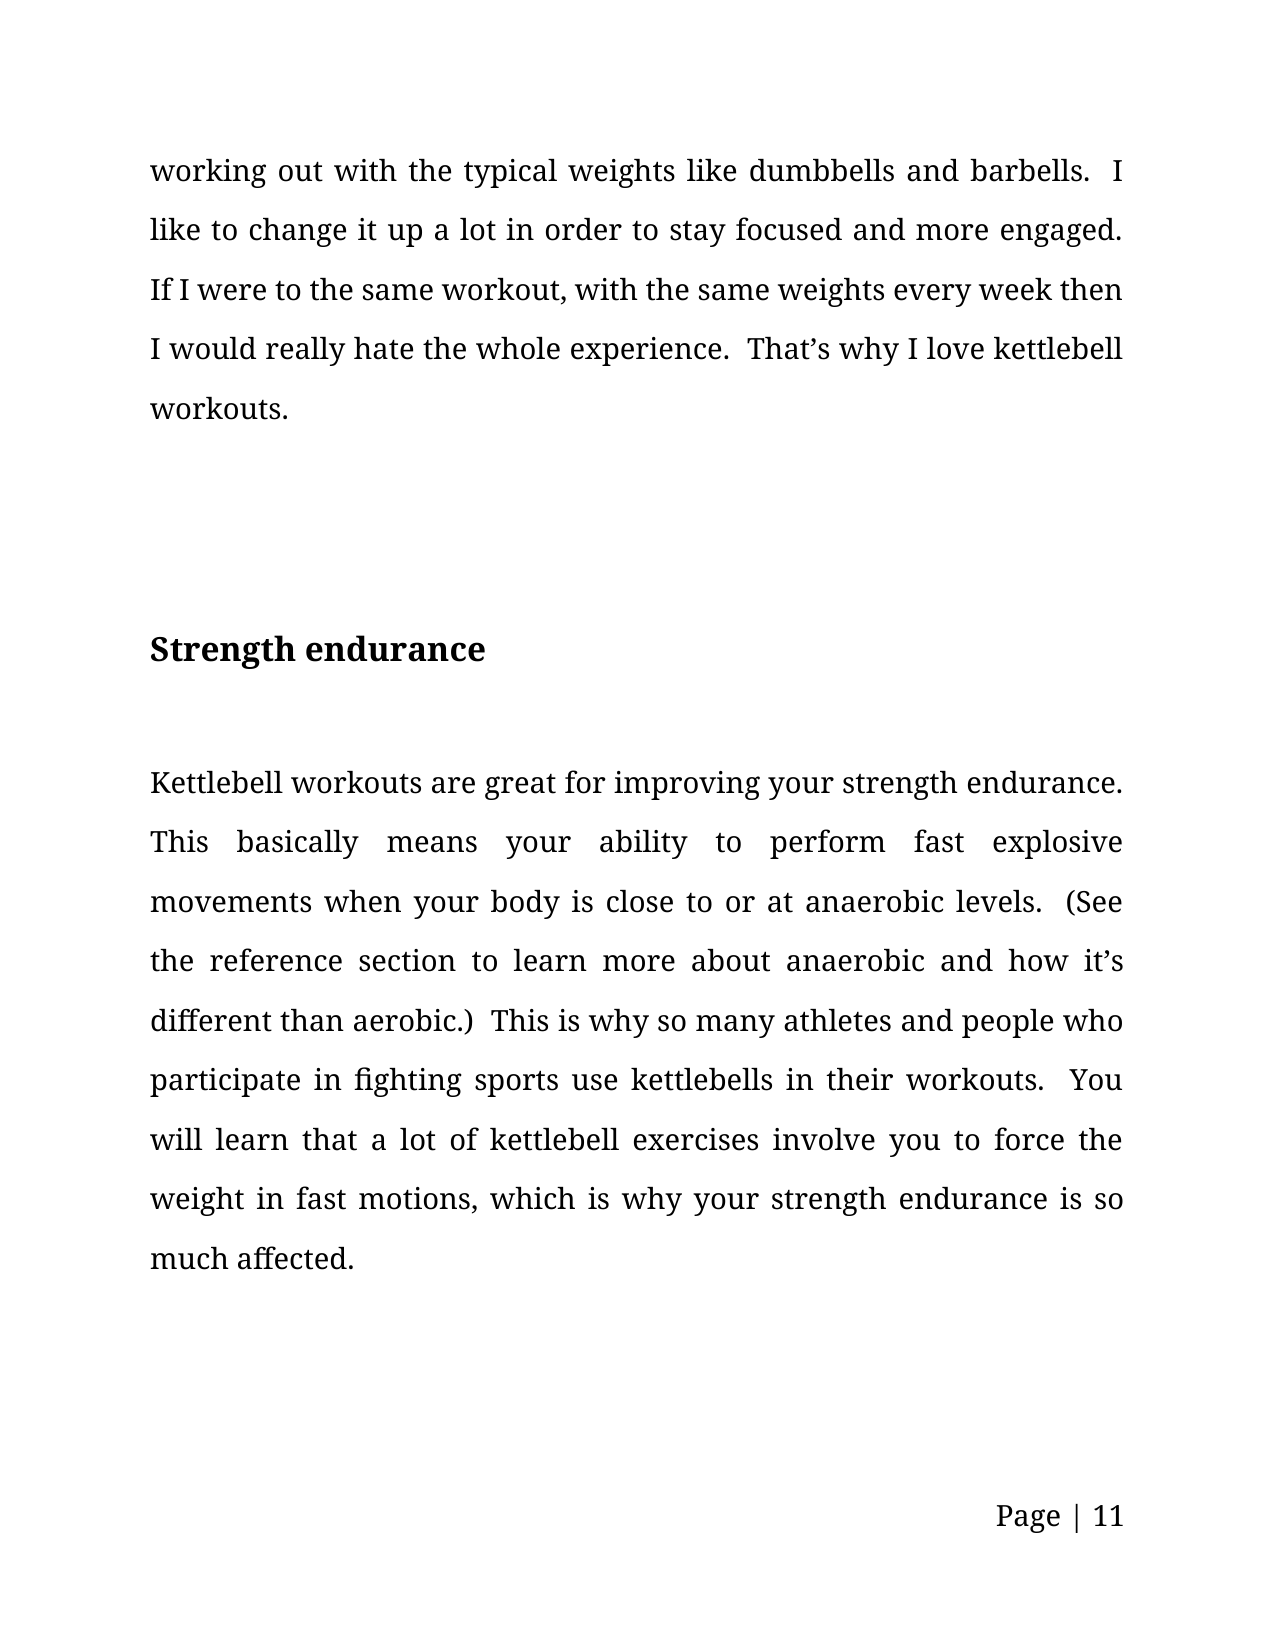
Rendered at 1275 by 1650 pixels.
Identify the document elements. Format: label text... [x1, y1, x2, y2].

text Strength endurance [150, 626, 1125, 671]
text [150, 150, 1125, 428]
text Kettlebell workouts are great for improving your strength endurance. This basically means your ability to perform fast explosive movements when your body is close to or at anaerobic levels. (See the reference section to learn more about anaerobic and how it’s different than aerobic.) This is why so many athletes and people who participate in fighting sports use kettlebells in their workouts. You will learn that a lot of kettlebell exercises involve you to force the weight in fast motions, which is why your strength endurance is so much affected. [150, 762, 1125, 1278]
